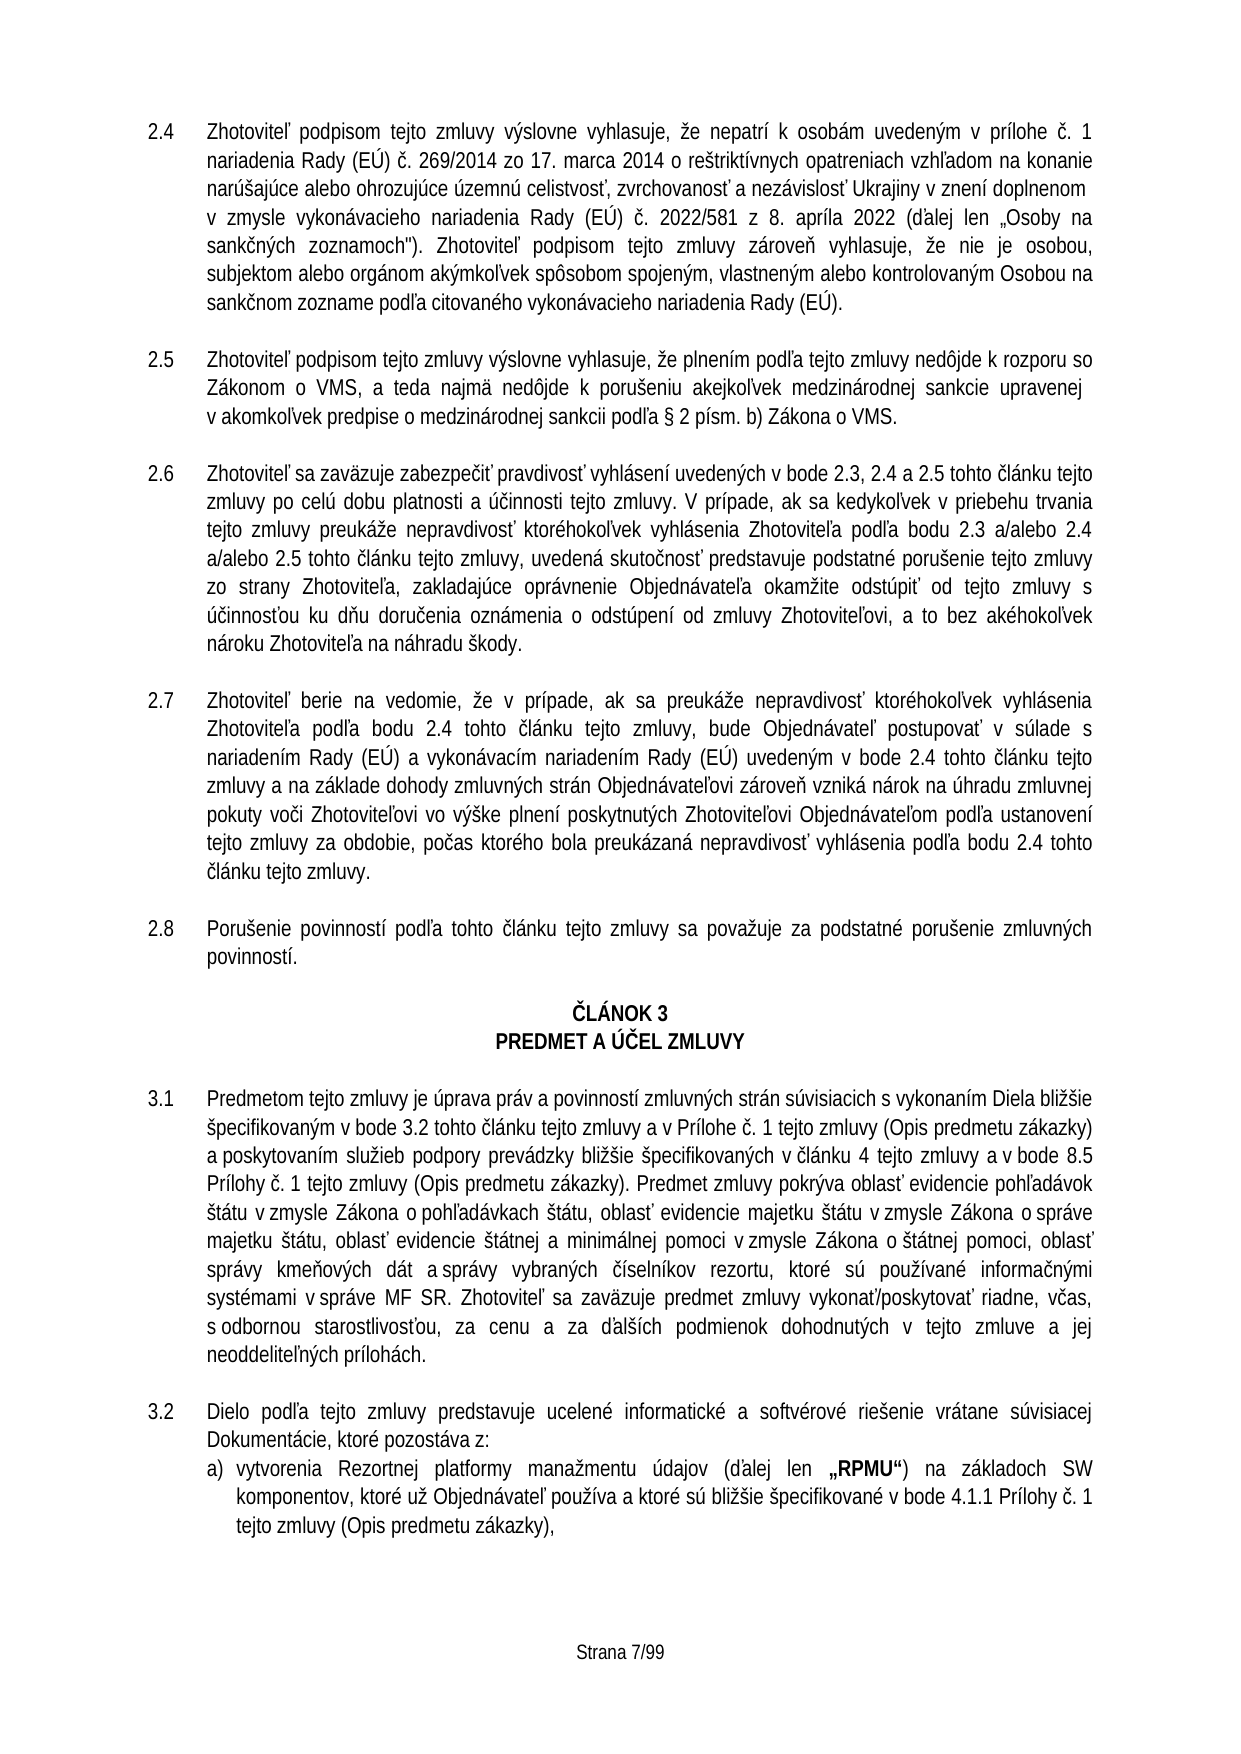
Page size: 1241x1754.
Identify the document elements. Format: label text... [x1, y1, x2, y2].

list vytvorenia Rezortnej platformy manažmentu údajov (ďalej len „RPMU“) na základoch SW komponentov, ktoré už Objednávateľ používa a ktoré sú bližšie špecifikované v bode 4.1.1 Prílohy č. 1 tejto zmluvy (Opis predmetu zákazky), [207, 1455, 1093, 1538]
list Porušenie povinností podľa tohto článku tejto zmluvy sa považuje za podstatné porušenie zmluvných povinností. [148, 914, 1093, 969]
list Zhotoviteľ podpisom tejto zmluvy výslovne vyhlasuje, že nepatrí k osobám uvedeným v prílohe č. 1 nariadenia Rady (EÚ) č. 269/2014 zo 17. marca 2014 o reštriktívnych opatreniach vzhľadom na konanie narúšajúce alebo ohrozujúce územnú celistvosť, zvrchovanosť a nezávislosť Ukrajiny v znení doplnenom v zmysle vykonávacieho nariadenia Rady (EÚ) č. 2022/581 z 8. apríla 2022 (ďalej len „Osoby na sankčných zoznamoch"). Zhotoviteľ podpisom tejto zmluvy zároveň vyhlasuje, že nie je osobou, subjektom alebo orgánom akýmkoľvek spôsobom spojeným, vlastneným alebo kontrolovaným Osobou na sankčnom zozname podľa citovaného vykonávacieho nariadenia Rady (EÚ). [148, 118, 1093, 315]
list PREDMET A ÚČEL ZMLUVY [148, 1028, 1093, 1054]
list Dielo podľa tejto zmluvy predstavuje ucelené informatické a softvérové riešenie vrátane súvisiacej Dokumentácie, ktoré pozostáva z: [148, 1398, 1093, 1453]
list Zhotoviteľ sa zaväzuje zabezpečiť pravdivosť vyhlásení uvedených v bode 2.3, 2.4 a 2.5 tohto článku tejto zmluvy po celú dobu platnosti a účinnosti tejto zmluvy. V prípade, ak sa kedykoľvek v priebehu trvania tejto zmluvy preukáže nepravdivosť ktoréhokoľvek vyhlásenia Zhotoviteľa podľa bodu 2.3 a/alebo 2.4 a/alebo 2.5 tohto článku tejto zmluvy, uvedená skutočnosť predstavuje podstatné porušenie tejto zmluvy zo strany Zhotoviteľa, zakladajúce oprávnenie Objednávateľa okamžite odstúpiť od tejto zmluvy s účinnosťou ku dňu doručenia oznámenia o odstúpení od zmluvy Zhotoviteľovi, a to bez akéhokoľvek nároku Zhotoviteľa na náhradu škody. [148, 459, 1093, 656]
list Zhotoviteľ podpisom tejto zmluvy výslovne vyhlasuje, že plnením podľa tejto zmluvy nedôjde k rozporu so Zákonom o VMS, a teda najmä nedôjde k porušeniu akejkoľvek medzinárodnej sankcie upravenej v akomkoľvek predpise o medzinárodnej sankcii podľa § 2 písm. b) Zákona o VMS. [148, 346, 1093, 429]
list Zhotoviteľ berie na vedomie, že v prípade, ak sa preukáže nepravdivosť ktoréhokoľvek vyhlásenia Zhotoviteľa podľa bodu 2.4 tohto článku tejto zmluvy, bude Objednávateľ postupovať v súlade s nariadením Rady (EÚ) a vykonávacím nariadením Rady (EÚ) uvedeným v bode 2.4 tohto článku tejto zmluvy a na základe dohody zmluvných strán Objednávateľovi zároveň vzniká nárok na úhradu zmluvnej pokuty voči Zhotoviteľovi vo výške plnení poskytnutých Zhotoviteľovi Objednávateľom podľa ustanovení tejto zmluvy za obdobie, počas ktorého bola preukázaná nepravdivosť vyhlásenia podľa bodu 2.4 tohto článku tejto zmluvy. [148, 687, 1093, 884]
list ČLÁNOK 3 [148, 1000, 1093, 1026]
list Predmetom tejto zmluvy je úprava práv a povinností zmluvných strán súvisiacich s vykonaním Diela bližšie špecifikovaným v bode 3.2 tohto článku tejto zmluvy a v Prílohe č. 1 tejto zmluvy (Opis predmetu zákazky) a poskytovaním služieb podpory prevádzky bližšie špecifikovaných v článku 4 tejto zmluvy a v bode 8.5 Prílohy č. 1 tejto zmluvy (Opis predmetu zákazky). Predmet zmluvy pokrýva oblasť evidencie pohľadávok štátu v zmysle Zákona o pohľadávkach štátu, oblasť evidencie majetku štátu v zmysle Zákona o správe majetku štátu, oblasť evidencie štátnej a minimálnej pomoci v zmysle Zákona o štátnej pomoci, oblasť správy kmeňových dát a správy vybraných číselníkov rezortu, ktoré sú používané informačnými systémami v správe MF SR. Zhotoviteľ sa zaväzuje predmet zmluvy vykonať/poskytovať riadne, včas, s odbornou starostlivosťou, za cenu a za ďalších podmienok dohodnutých v tejto zmluve a jej neoddeliteľných prílohách. [148, 1085, 1093, 1367]
